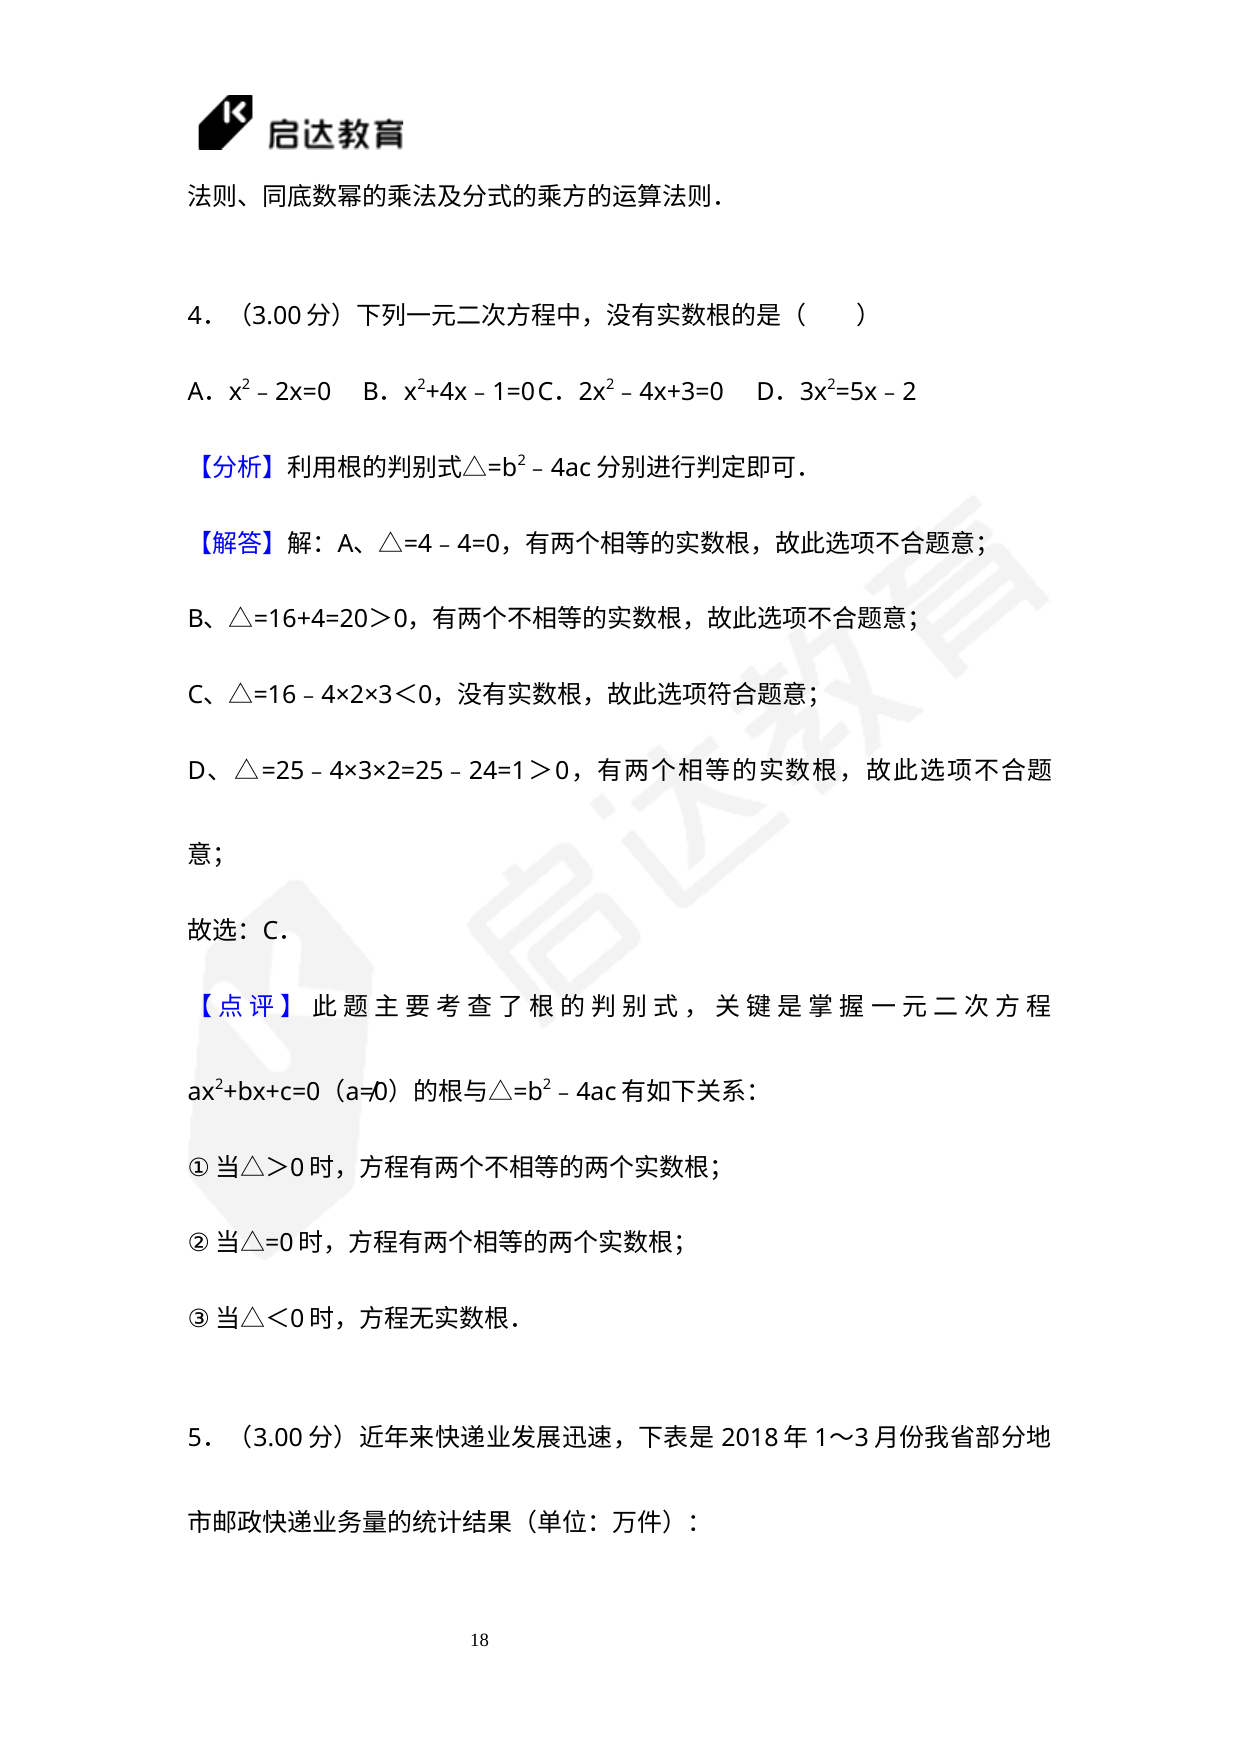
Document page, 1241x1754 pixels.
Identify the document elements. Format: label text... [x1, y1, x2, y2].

text 【点评】本题主要考查整式的运算，解题的关键是掌握幂的乘方、合并同类项法则、同底数幂的乘法及分式的乘方的运算法则． [187, 162, 1053, 227]
text 【分析】利用根的判别式△=b2﹣4ac分别进行判定即可． [187, 433, 1053, 498]
picture [198, 95, 404, 150]
text 【点评】此题主要考查了根的判别式，关键是掌握一元二次方程ax2+bx+c=0（a≠0）的根与△=b2﹣4ac有如下关系： [187, 972, 1053, 1122]
text ①当△＞0时，方程有两个不相等的两个实数根； [187, 1133, 1053, 1198]
text 4．（3.00分）下列一元二次方程中，没有实数根的是（ ） [187, 281, 1053, 346]
text D、△=25﹣4×3×2=25﹣24=1＞0，有两个相等的实数根，故此选项不合题意； [187, 736, 1053, 886]
text ③当△＜0时，方程无实数根． [187, 1284, 1053, 1349]
text 故选：C． [187, 896, 1053, 961]
text A．x2﹣2x=0 B．x2+4x﹣1=0 C．2x2﹣4x+3=0 D．3x2=5x﹣2 [187, 357, 1053, 422]
text C、△=16﹣4×2×3＜0，没有实数根，故此选项符合题意； [187, 660, 1053, 725]
text 5．（3.00分）近年来快递业发展迅速，下表是2018年1～3月份我省部分地市邮政快递业务量的统计结果（单位：万件）： [187, 1403, 1053, 1553]
text B、△=16+4=20＞0，有两个不相等的实数根，故此选项不合题意； [187, 584, 1053, 649]
text ②当△=0时，方程有两个相等的两个实数根； [187, 1208, 1053, 1273]
text 【解答】解：A、△=4﹣4=0，有两个相等的实数根，故此选项不合题意； [187, 509, 1053, 574]
